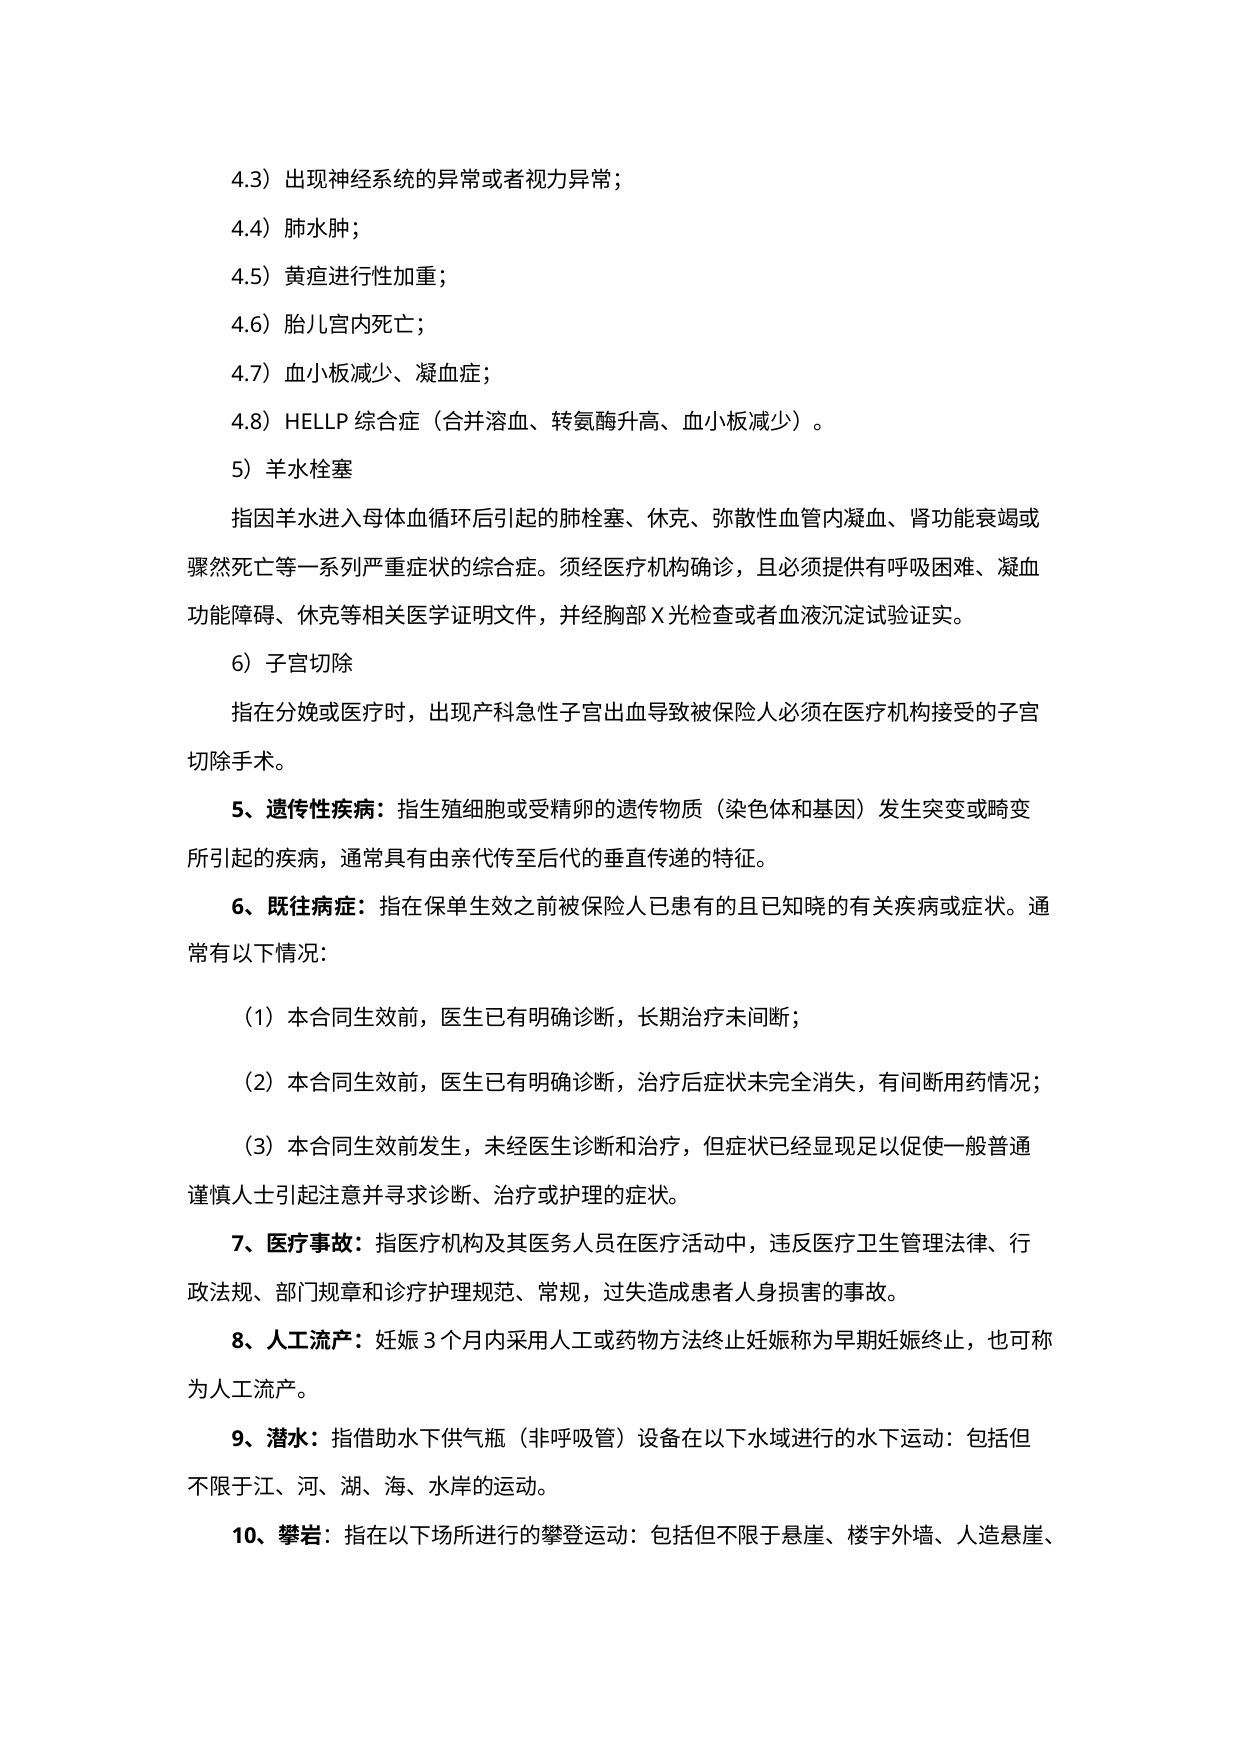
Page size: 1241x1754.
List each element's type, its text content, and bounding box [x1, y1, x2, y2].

text 4.4）肺水肿； [187, 210, 1053, 243]
text 指因羊水进入母体血循环后引起的肺栓塞、休克、弥散性血管内凝血、肾功能衰竭或骤然死亡等一系列严重症状的综合症。须经医疗机构确诊，且必须提供有呼吸困难、凝血功能障碍、休克等相关医学证明文件，并经胸部X光检查或者血液沉淀试验证实。 [187, 500, 1053, 630]
text 5、遗传性疾病：指生殖细胞或受精卵的遗传物质（染色体和基因）发生突变或畸变所引起的疾病，通常具有由亲代传至后代的垂直传递的特征。 [187, 792, 1053, 873]
text 6）子宫切除 [187, 646, 1053, 679]
text 4.7）血小板减少、凝血症； [187, 355, 1053, 388]
text （1）本合同生效前，医生已有明确诊断，长期治疗未间断； [187, 1000, 1053, 1032]
text 5）羊水栓塞 [187, 452, 1053, 484]
text 4.5）黄疸进行性加重； [187, 259, 1053, 291]
text 4.6）胎儿宫内死亡； [187, 307, 1053, 339]
text 4.8）HELLP 综合症（合并溶血、转氨酶升高、血小板减少）。 [187, 404, 1053, 436]
text 7、医疗事故：指医疗机构及其医务人员在医疗活动中，违反医疗卫生管理法律、行政法规、部门规章和诊疗护理规范、常规，过失造成患者人身损害的事故。 [187, 1226, 1053, 1307]
text （3）本合同生效前发生，未经医生诊断和治疗，但症状已经显现足以促使一般普通谨慎人士引起注意并寻求诊断、治疗或护理的症状。 [187, 1129, 1053, 1210]
text 6、既往病症：指在保单生效之前被保险人已患有的且已知晓的有关疾病或症状。通常有以下情况： [187, 889, 1053, 968]
text （2）本合同生效前，医生已有明确诊断，治疗后症状未完全消失，有间断用药情况； [187, 1065, 1053, 1096]
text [187, 1517, 1053, 1550]
text 9、潜水：指借助水下供气瓶（非呼吸管）设备在以下水域进行的水下运动：包括但不限于江、河、湖、海、水岸的运动。 [187, 1420, 1053, 1501]
text 4.3）出现神经系统的异常或者视力异常； [187, 162, 1053, 194]
text 8、人工流产：妊娠3个月内采用人工或药物方法终止妊娠称为早期妊娠终止，也可称为人工流产。 [187, 1323, 1053, 1404]
text 指在分娩或医疗时，出现产科急性子宫出血导致被保险人必须在医疗机构接受的子宫切除手术。 [187, 694, 1053, 776]
